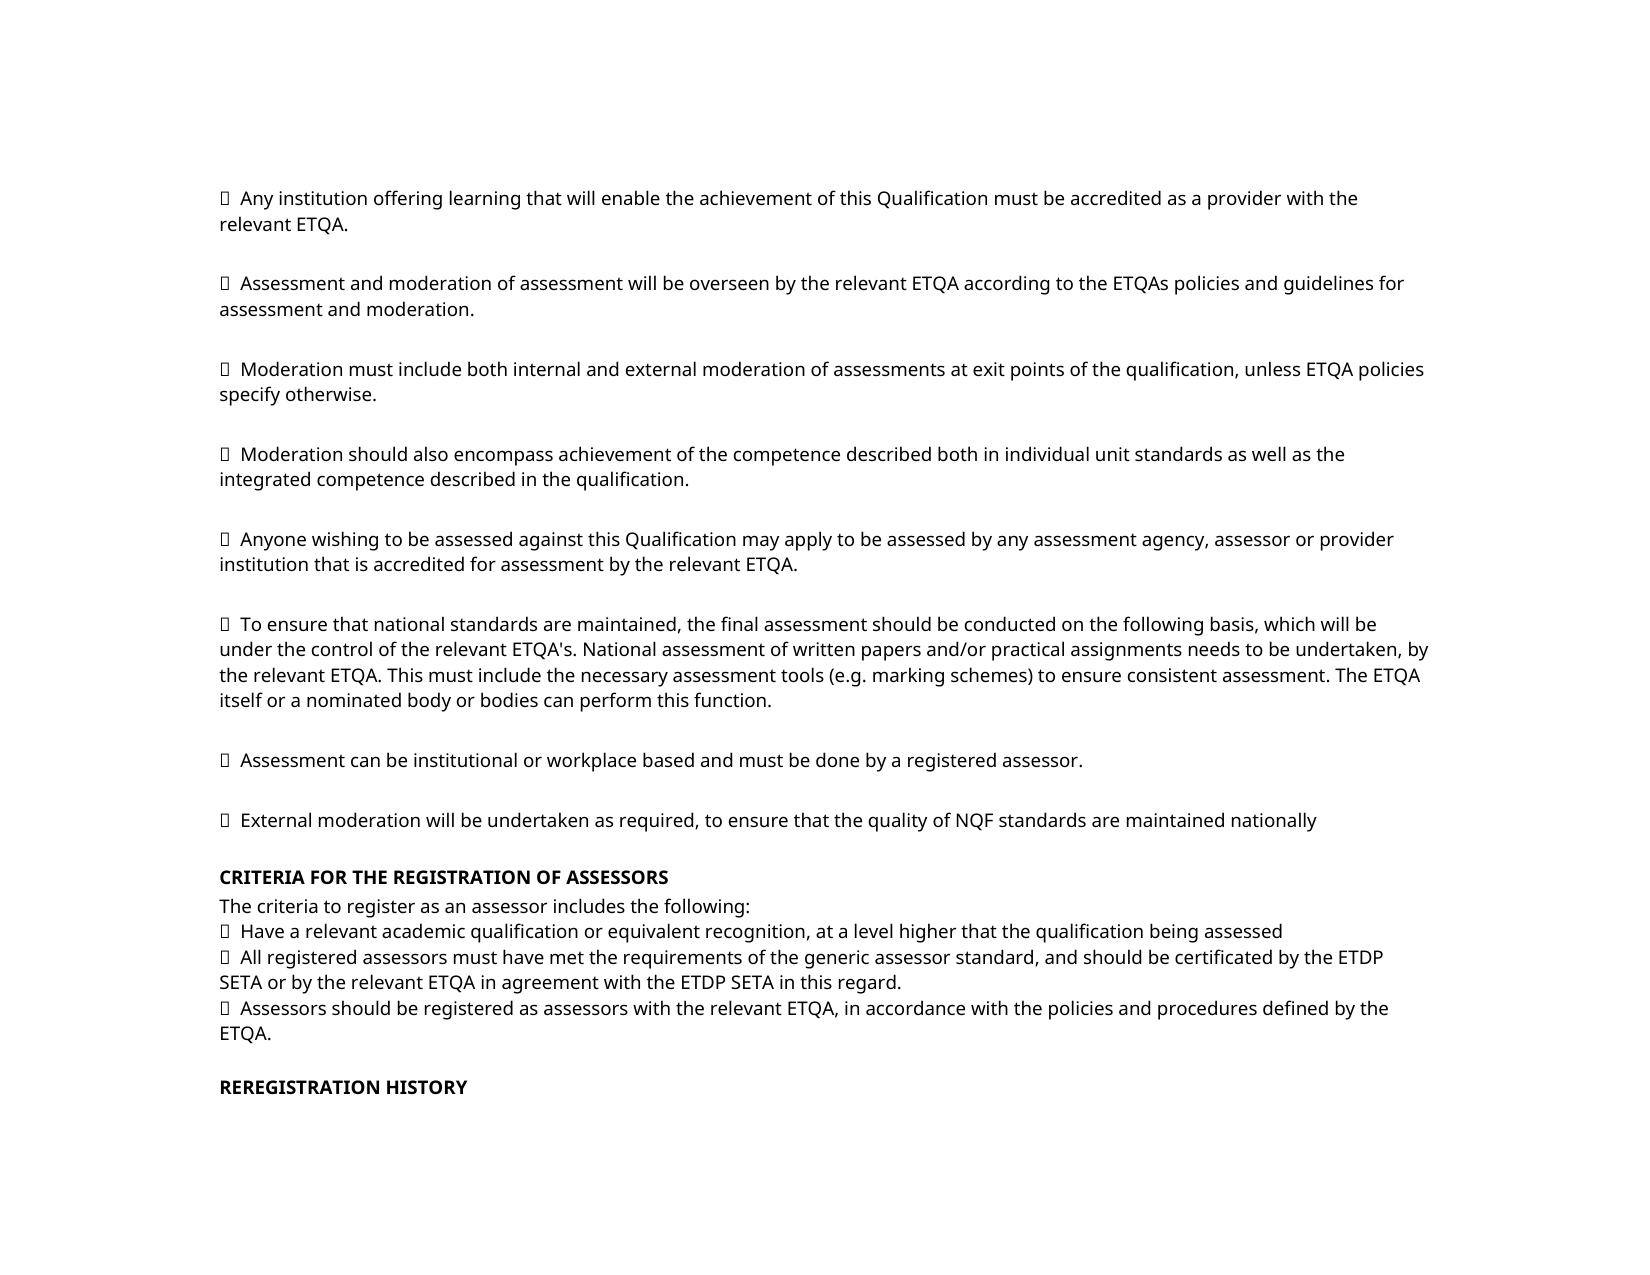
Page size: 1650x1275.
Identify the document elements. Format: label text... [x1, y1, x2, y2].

table_header The criteria to register as an assessor includes the following:  Have a relevant academic qualification or equivalent recognition, at a level higher that the qualification being assessed  All registered assessors must have met the requirements of the generic assessor standard, and should be certificated by the ETDP SETA or by the relevant ETQA in agreement with the ETDP SETA in this regard.  Assessors should be registered as assessors with the relevant ETQA, in accordance with the policies and procedures defined by the ETQA. [218, 891, 1432, 1048]
table_header CRITERIA FOR THE REGISTRATION OF ASSESSORS [218, 863, 1432, 891]
table_header REREGISTRATION HISTORY [218, 1048, 1432, 1102]
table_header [218, 150, 1432, 834]
